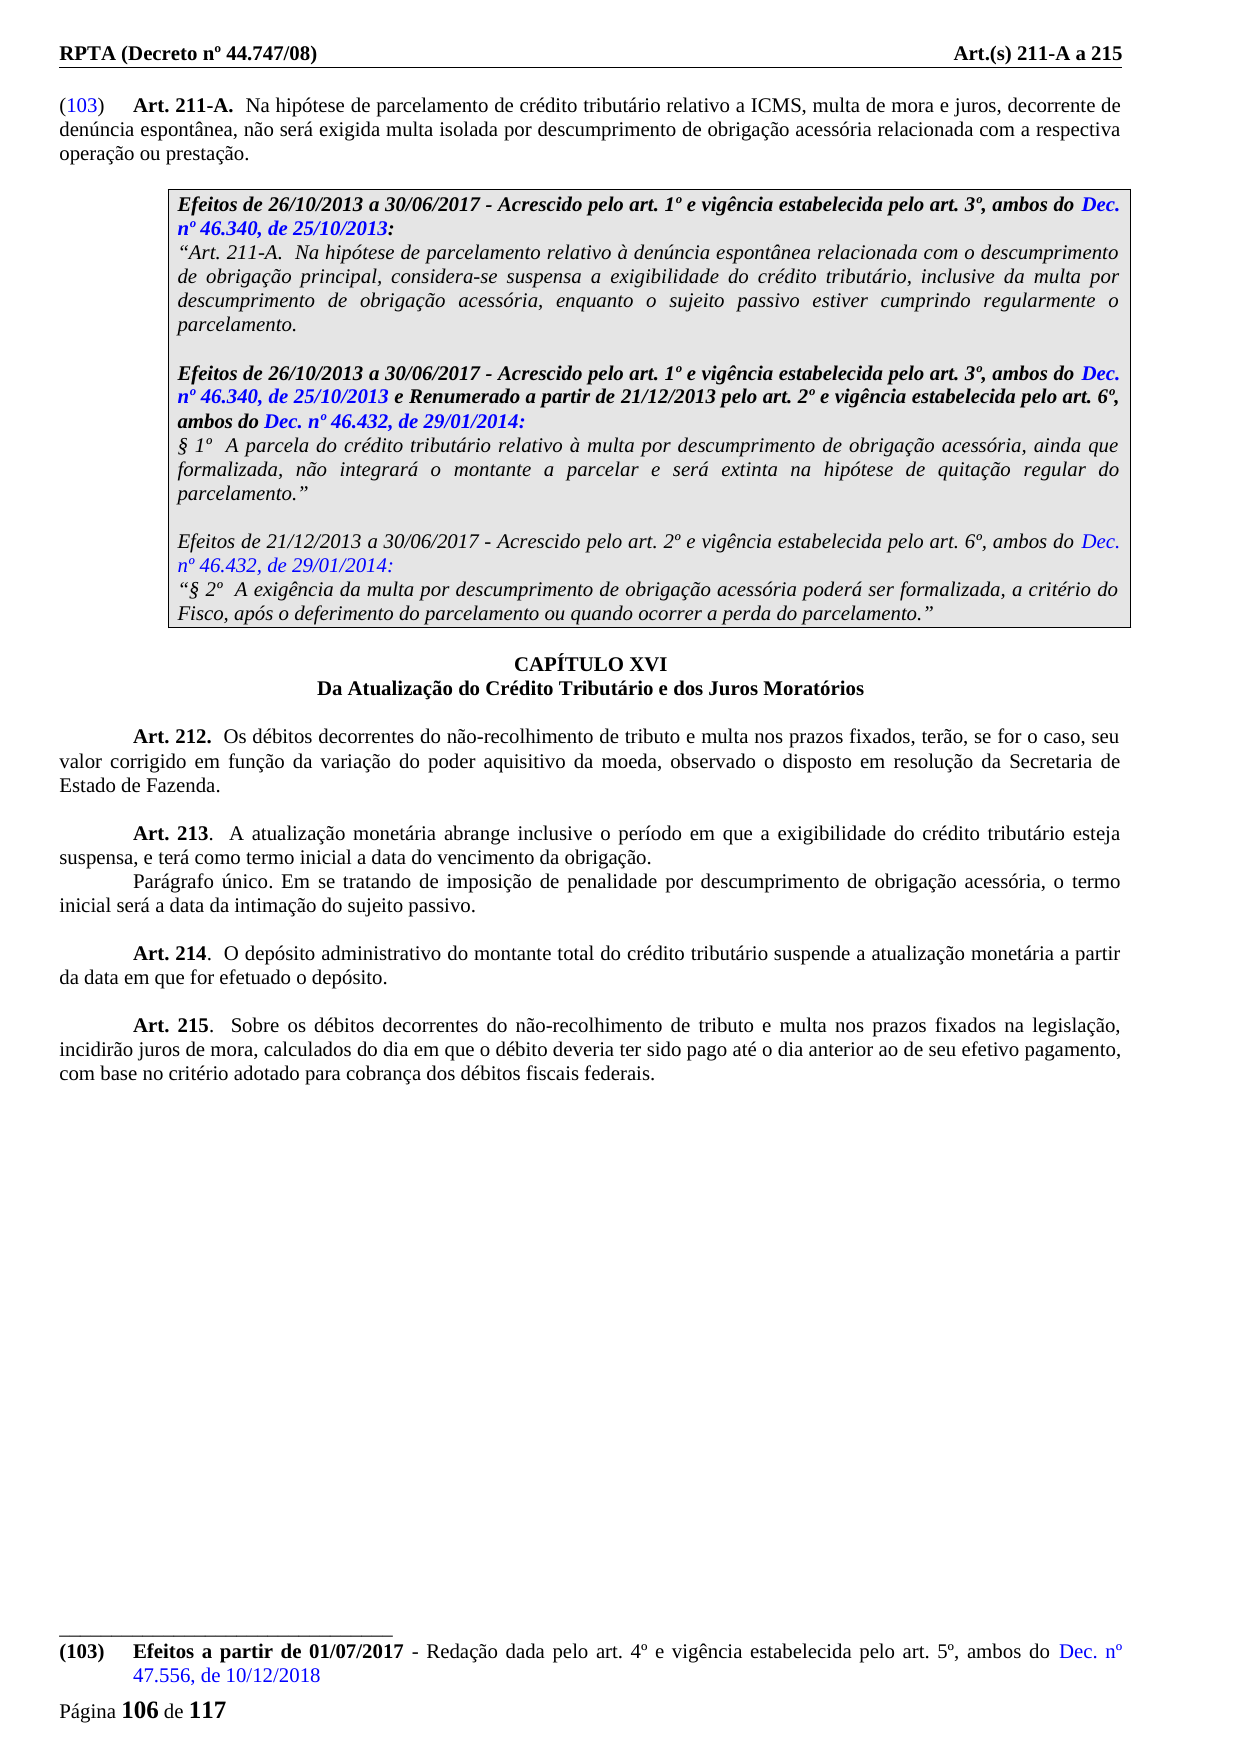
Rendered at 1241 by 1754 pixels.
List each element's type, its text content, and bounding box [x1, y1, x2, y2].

text Art. 214. O depósito administrativo do montante total do crédito tributário suspende a atualização monetária a partir da data em que for efetuado o depósito. [59, 941, 1122, 989]
text “Art. 211-A. Na hipótese de parcelamento relativo à denúncia espontânea relacionada com o descumprimento de obrigação principal, considera-se suspensa a exigibilidade do crédito tributário, inclusive da multa por descumprimento de obrigação acessória, enquanto o sujeito passivo estiver cumprindo regularmente o parcelamento. [169, 237, 1130, 333]
text Efeitos de 26/10/2013 a 30/06/2017 - Acrescido pelo art. 1º e vigência estabelecida pelo art. 3º, ambos do Dec. nº 46.340, de 25/10/2013: [169, 190, 1130, 237]
text Art. 213. A atualização monetária abrange inclusive o período em que a exigibilidade do crédito tributário esteja suspensa, e terá como termo inicial a data do vencimento da obrigação. [59, 821, 1122, 869]
text Efeitos de 26/10/2013 a 30/06/2017 - Acrescido pelo art. 1º e vigência estabelecida pelo art. 3º, ambos do Dec. nº 46.340, de 25/10/2013 e Renumerado a partir de 21/12/2013 pelo art. 2º e vigência estabelecida pelo art. 6º, ambos do Dec. nº 46.432, de 29/01/2014: [169, 357, 1130, 429]
text CAPÍTULO XVI [59, 652, 1122, 676]
text ________________________________ [59, 1615, 1122, 1639]
text Parágrafo único. Em se tratando de imposição de penalidade por descumprimento de obrigação acessória, o termo inicial será a data da intimação do sujeito passivo. [59, 869, 1122, 917]
text Art. 212. Os débitos decorrentes do não-recolhimento de tributo e multa nos prazos fixados, terão, se for o caso, seu valor corrigido em função da variação do poder aquisitivo da moeda, observado o disposto em resolução da Secretaria de Estado de Fazenda. [59, 724, 1122, 797]
text Da Atualização do Crédito Tributário e dos Juros Moratórios [59, 676, 1122, 700]
text Efeitos de 21/12/2013 a 30/06/2017 - Acrescido pelo art. 2º e vigência estabelecida pelo art. 6º, ambos do Dec. nº 46.432, de 29/01/2014: [169, 526, 1130, 574]
text Art. 215. Sobre os débitos decorrentes do não-recolhimento de tributo e multa nos prazos fixados na legislação, incidirão juros de mora, calculados do dia em que o débito deveria ter sido pago até o dia anterior ao de seu efetivo pagamento, com base no critério adotado para cobrança dos débitos fiscais federais. [59, 1013, 1122, 1085]
text (103) Efeitos a partir de 01/07/2017 - Redação dada pelo art. 4º e vigência estabelecida pelo art. 5º, ambos do Dec. nº 47.556, de 10/12/2018 [59, 1639, 1122, 1687]
text (103) Art. 211-A. Na hipótese de parcelamento de crédito tributário relativo a ICMS, multa de mora e juros, decorrente de denúncia espontânea, não será exigida multa isolada por descumprimento de obrigação acessória relacionada com a respectiva operação ou prestação. [59, 93, 1122, 165]
text RPTA (Decreto nº 44.747/08) Art.(s) 211-A a 215 [59, 41, 1122, 67]
text “§ 2º A exigência da multa por descumprimento de obrigação acessória poderá ser formalizada, a critério do Fisco, após o deferimento do parcelamento ou quando ocorrer a perda do parcelamento.” [169, 574, 1130, 627]
text § 1º A parcela do crédito tributário relativo à multa por descumprimento de obrigação acessória, ainda que formalizada, não integrará o montante a parcelar e será extinta na hipótese de quitação regular do parcelamento.” [169, 429, 1130, 502]
